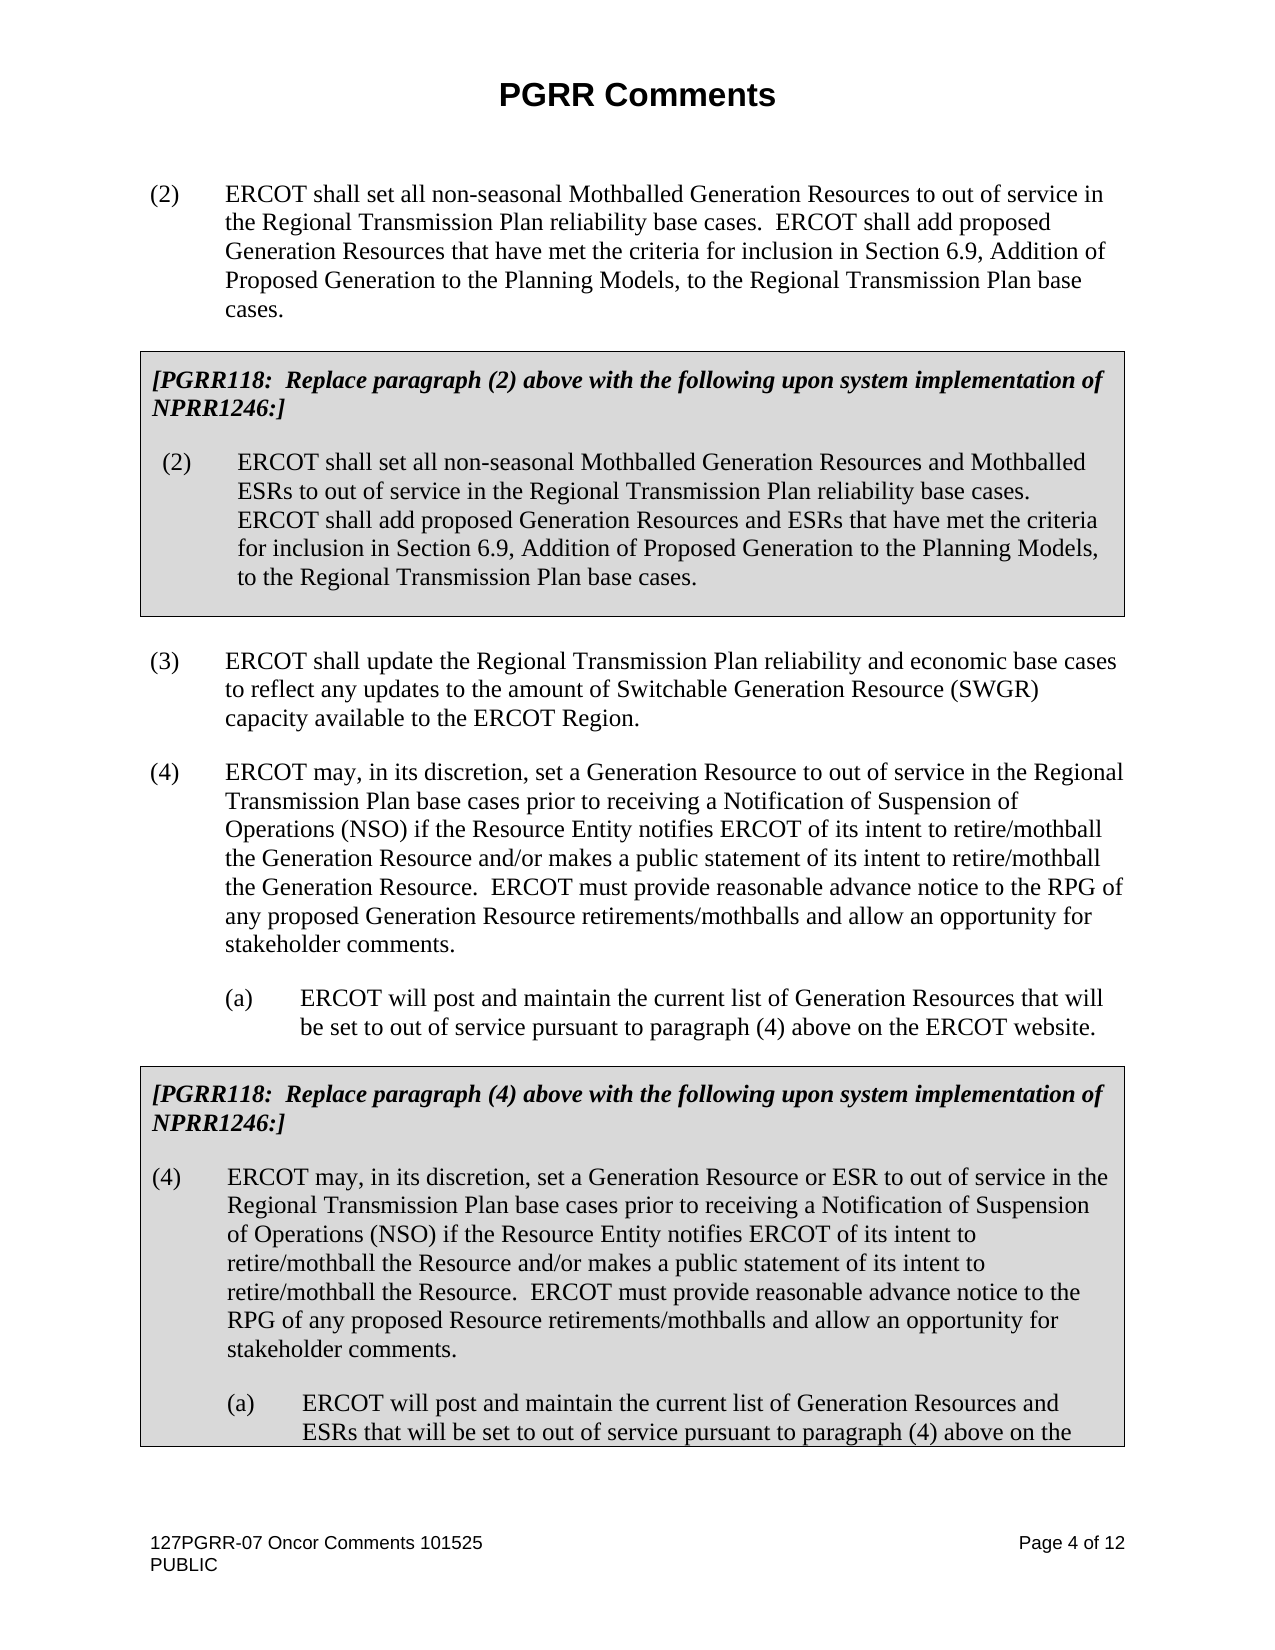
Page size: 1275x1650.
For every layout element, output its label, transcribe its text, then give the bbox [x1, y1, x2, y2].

text (3) ERCOT shall update the Regional Transmission Plan reliability and economic base cases to reflect any updates to the amount of Switchable Generation Resource (SWGR) capacity available to the ERCOT Region. [150, 646, 1125, 732]
text (2) ERCOT shall set all non-seasonal Mothballed Generation Resources to out of service in the Regional Transmission Plan reliability base cases. ERCOT shall add proposed Generation Resources that have met the criteria for inclusion in Section 6.9, Addition of Proposed Generation to the Planning Models, to the Regional Transmission Plan base cases. [150, 179, 1125, 322]
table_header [141, 1067, 1124, 1446]
text (4) ERCOT may, in its discretion, set a Generation Resource to out of service in the Regional Transmission Plan base cases prior to receiving a Notification of Suspension of Operations (NSO) if the Resource Entity notifies ERCOT of its intent to retire/mothball the Generation Resource and/or makes a public statement of its intent to retire/mothball the Generation Resource. ERCOT must provide reasonable advance notice to the RPG of any proposed Generation Resource retirements/mothballs and allow an opportunity for stakeholder comments. [150, 757, 1125, 958]
text (a) ERCOT will post and maintain the current list of Generation Resources that will be set to out of service pursuant to paragraph (4) above on the ERCOT website. [225, 983, 1125, 1041]
table_header [PGRR118: Replace paragraph (2) above with the following upon system implementation of NPRR1246:] (2) ERCOT shall set all non-seasonal Mothballed Generation Resources and Mothballed ESRs to out of service in the Regional Transmission Plan reliability base cases. ERCOT shall add proposed Generation Resources and ESRs that have met the criteria for inclusion in Section 6.9, Addition of Proposed Generation to the Planning Models, to the Regional Transmission Plan base cases. [141, 352, 1124, 616]
